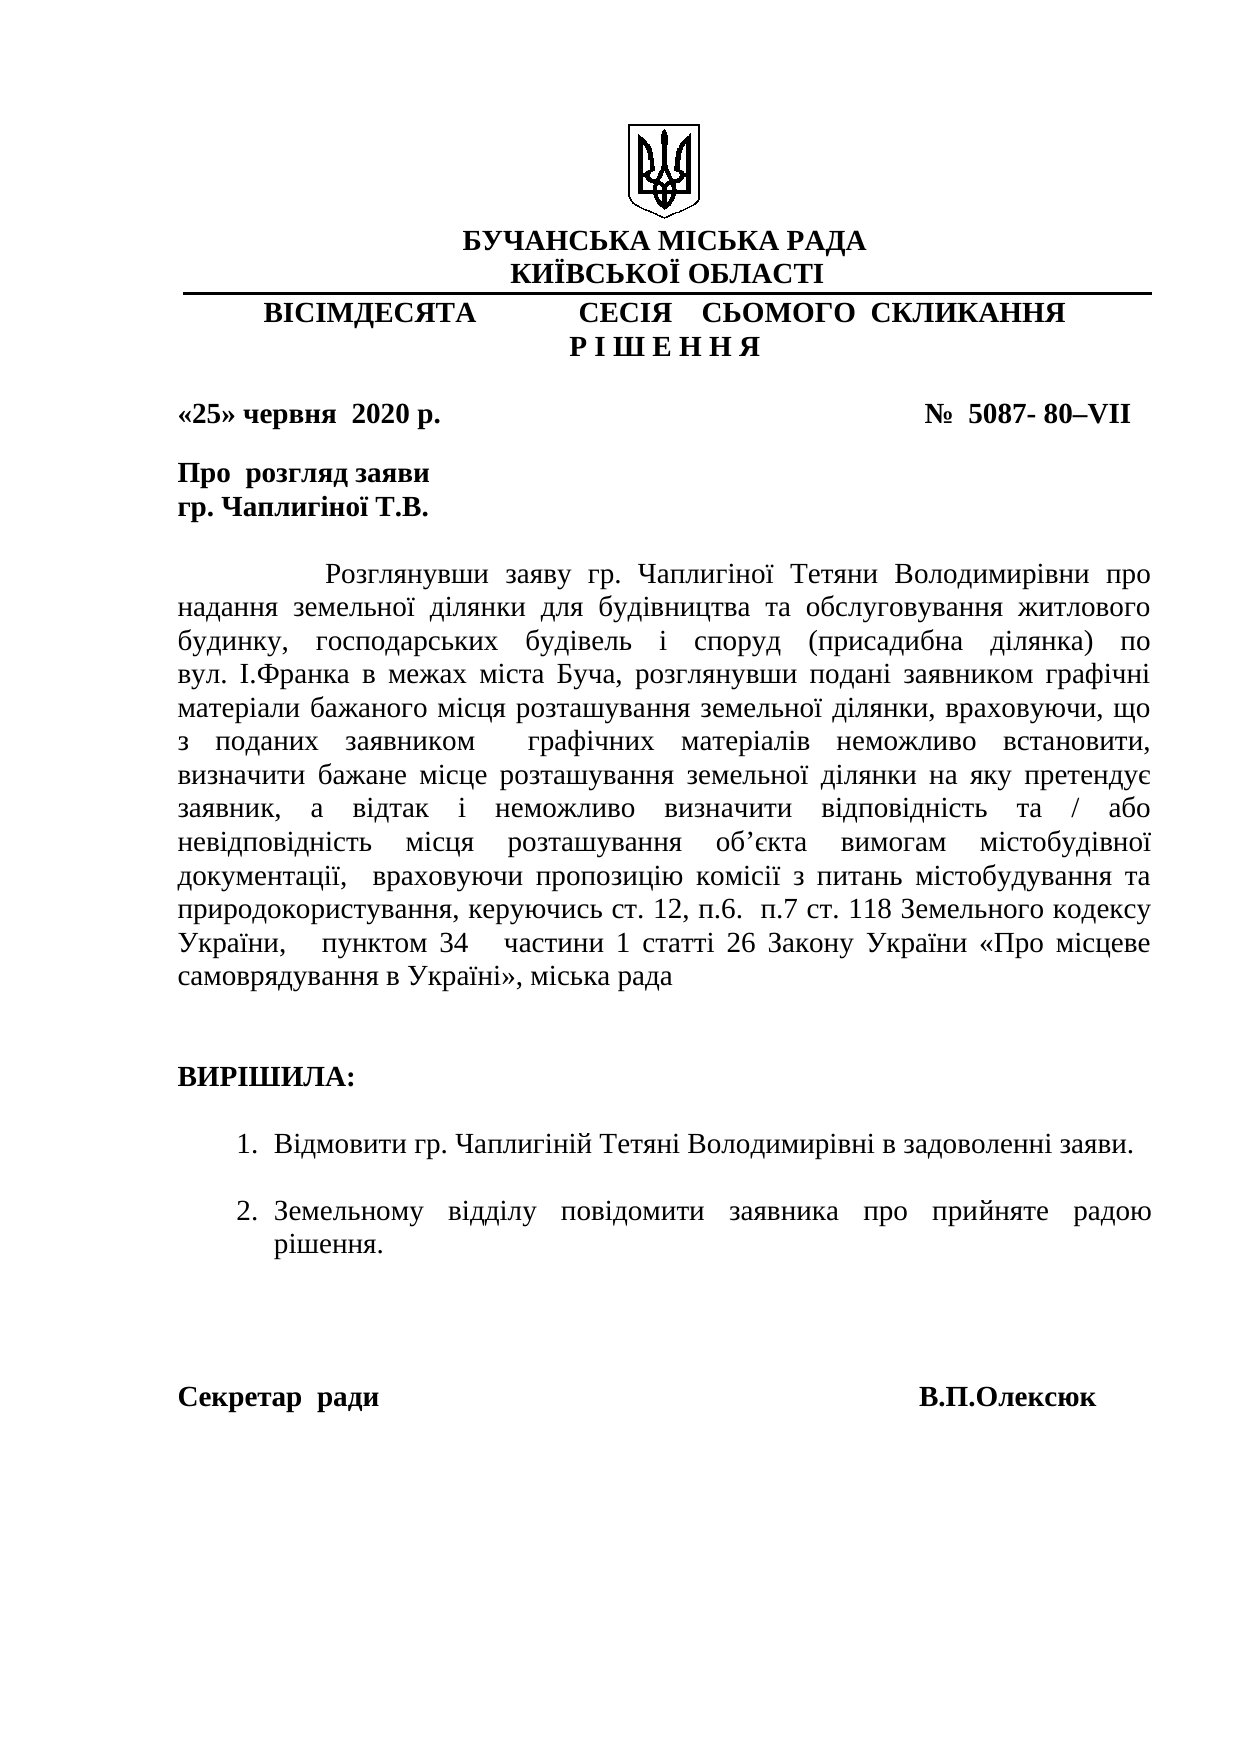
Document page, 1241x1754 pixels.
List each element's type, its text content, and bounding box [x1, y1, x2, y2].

text Про розгляд заяви [177, 455, 1152, 489]
text «25» червня 2020 р. № 5087- 80–VІІ [177, 396, 1152, 429]
text ВИРІШИЛА: [177, 1059, 1152, 1092]
text Секретар ради В.П.Олексюк [177, 1379, 1152, 1412]
text Р І Ш Е Н Н Я [177, 329, 1152, 362]
text Розглянувши заяву гр. Чаплигіної Тетяни Володимирівни про надання земельної ділянки для будівництва та обслуговування житлового будинку, господарських будівель і споруд (присадибна ділянка) по вул. І.Франка в межах міста Буча, розглянувши подані заявником графічні матеріали бажаного місця розташування земельної ділянки, враховуючи, що з поданих заявником графічних матеріалів неможливо встановити, визначити бажане місце розташування земельної ділянки на яку претендує заявник, а відтак і неможливо визначити відповідність та / або невідповідність місця розташування об’єкта вимогам містобудівної документації, враховуючи пропозицію комісії з питань містобудування та природокористування, керуючись ст. 12, п.6. п.7 ст. 118 Земельного кодексу України, пунктом 34 частини 1 статті 26 Закону України «Про місцеве самоврядування в Україні», міська рада [177, 556, 1152, 992]
list Відмовити гр. Чаплигіній Тетяні Володимирівні в задоволенні заяви. [236, 1126, 1152, 1159]
list Земельному відділу повідомити заявника про прийняте радою рішення. [236, 1193, 1152, 1260]
text ВІСІМДЕСЯТА СЕСІЯ СЬОМОГО СКЛИКАННЯ [177, 295, 1152, 329]
text БУЧАНСЬКА МІСЬКА РАДА [177, 223, 1152, 256]
text КИЇВСЬКОЇ ОБЛАСТІ [183, 256, 1152, 292]
text гр. Чаплигіної Т.В. [177, 489, 1152, 522]
